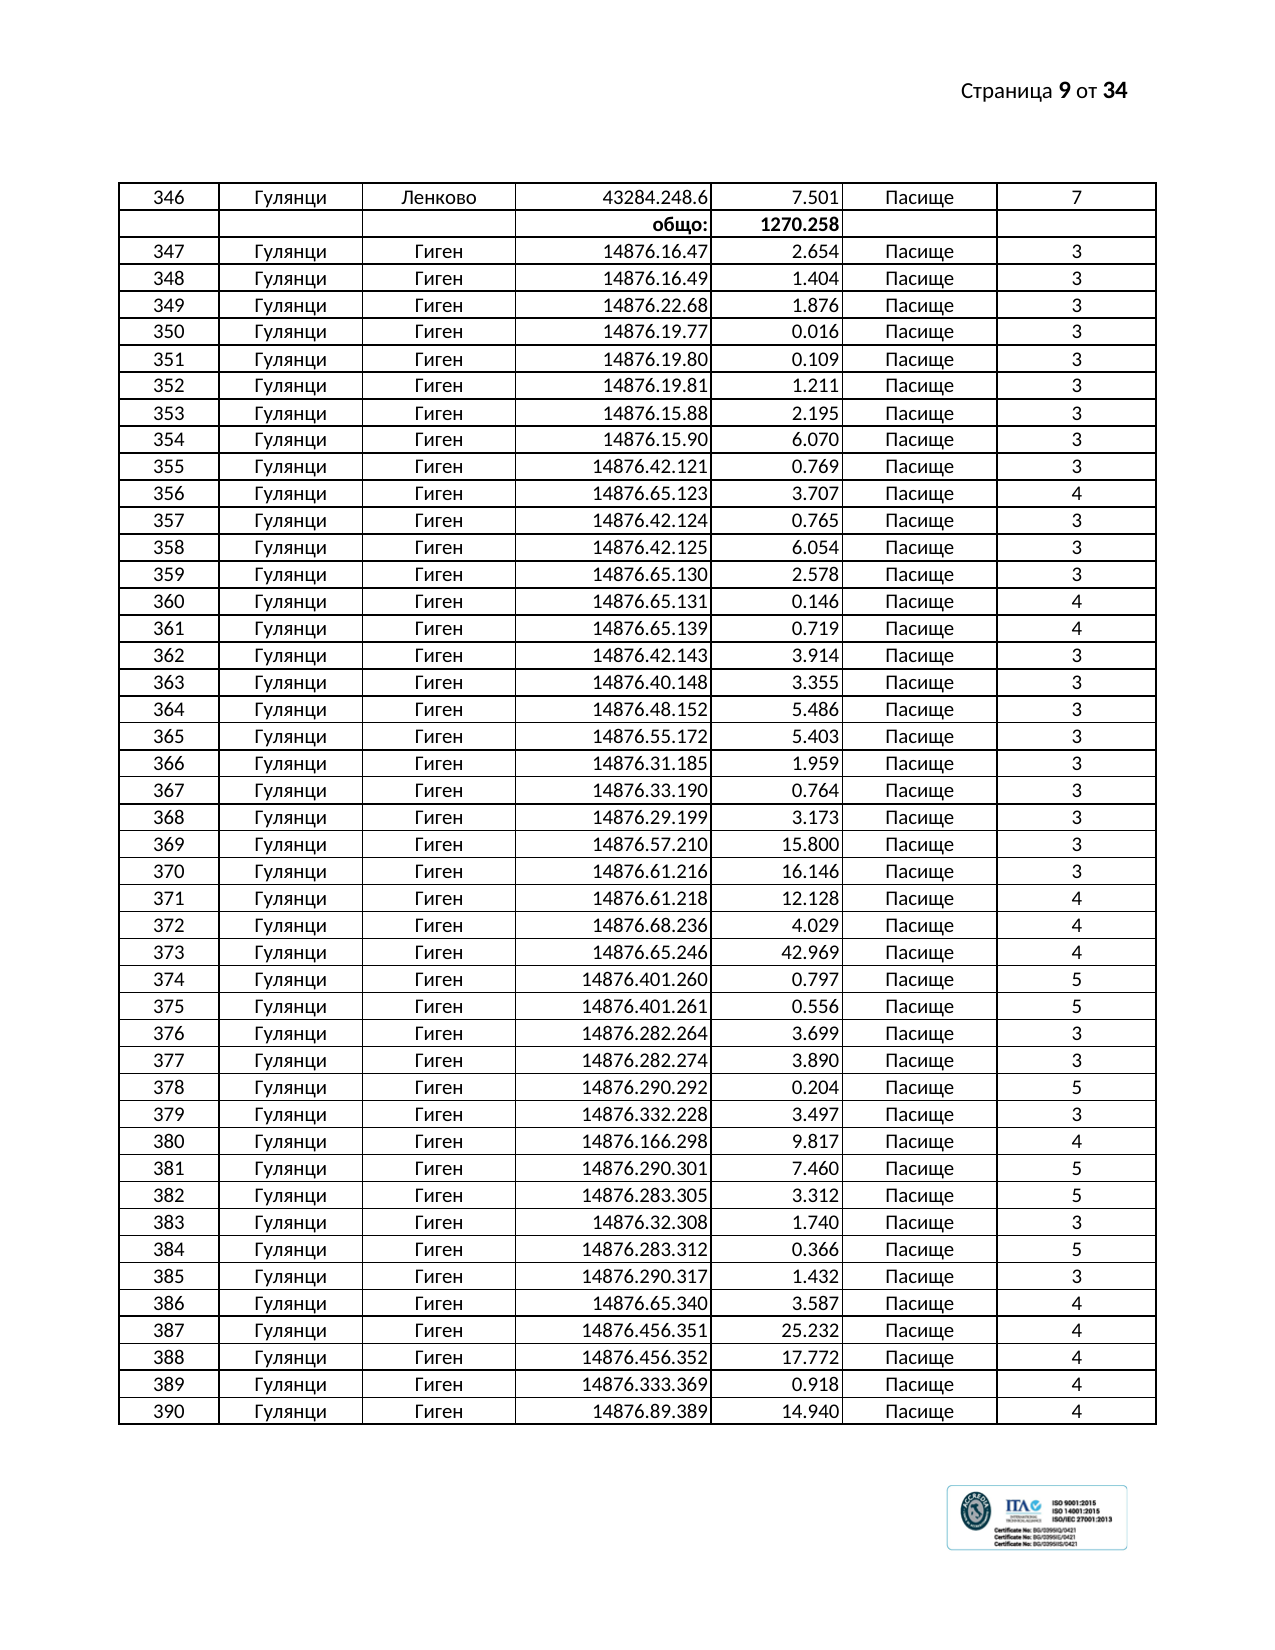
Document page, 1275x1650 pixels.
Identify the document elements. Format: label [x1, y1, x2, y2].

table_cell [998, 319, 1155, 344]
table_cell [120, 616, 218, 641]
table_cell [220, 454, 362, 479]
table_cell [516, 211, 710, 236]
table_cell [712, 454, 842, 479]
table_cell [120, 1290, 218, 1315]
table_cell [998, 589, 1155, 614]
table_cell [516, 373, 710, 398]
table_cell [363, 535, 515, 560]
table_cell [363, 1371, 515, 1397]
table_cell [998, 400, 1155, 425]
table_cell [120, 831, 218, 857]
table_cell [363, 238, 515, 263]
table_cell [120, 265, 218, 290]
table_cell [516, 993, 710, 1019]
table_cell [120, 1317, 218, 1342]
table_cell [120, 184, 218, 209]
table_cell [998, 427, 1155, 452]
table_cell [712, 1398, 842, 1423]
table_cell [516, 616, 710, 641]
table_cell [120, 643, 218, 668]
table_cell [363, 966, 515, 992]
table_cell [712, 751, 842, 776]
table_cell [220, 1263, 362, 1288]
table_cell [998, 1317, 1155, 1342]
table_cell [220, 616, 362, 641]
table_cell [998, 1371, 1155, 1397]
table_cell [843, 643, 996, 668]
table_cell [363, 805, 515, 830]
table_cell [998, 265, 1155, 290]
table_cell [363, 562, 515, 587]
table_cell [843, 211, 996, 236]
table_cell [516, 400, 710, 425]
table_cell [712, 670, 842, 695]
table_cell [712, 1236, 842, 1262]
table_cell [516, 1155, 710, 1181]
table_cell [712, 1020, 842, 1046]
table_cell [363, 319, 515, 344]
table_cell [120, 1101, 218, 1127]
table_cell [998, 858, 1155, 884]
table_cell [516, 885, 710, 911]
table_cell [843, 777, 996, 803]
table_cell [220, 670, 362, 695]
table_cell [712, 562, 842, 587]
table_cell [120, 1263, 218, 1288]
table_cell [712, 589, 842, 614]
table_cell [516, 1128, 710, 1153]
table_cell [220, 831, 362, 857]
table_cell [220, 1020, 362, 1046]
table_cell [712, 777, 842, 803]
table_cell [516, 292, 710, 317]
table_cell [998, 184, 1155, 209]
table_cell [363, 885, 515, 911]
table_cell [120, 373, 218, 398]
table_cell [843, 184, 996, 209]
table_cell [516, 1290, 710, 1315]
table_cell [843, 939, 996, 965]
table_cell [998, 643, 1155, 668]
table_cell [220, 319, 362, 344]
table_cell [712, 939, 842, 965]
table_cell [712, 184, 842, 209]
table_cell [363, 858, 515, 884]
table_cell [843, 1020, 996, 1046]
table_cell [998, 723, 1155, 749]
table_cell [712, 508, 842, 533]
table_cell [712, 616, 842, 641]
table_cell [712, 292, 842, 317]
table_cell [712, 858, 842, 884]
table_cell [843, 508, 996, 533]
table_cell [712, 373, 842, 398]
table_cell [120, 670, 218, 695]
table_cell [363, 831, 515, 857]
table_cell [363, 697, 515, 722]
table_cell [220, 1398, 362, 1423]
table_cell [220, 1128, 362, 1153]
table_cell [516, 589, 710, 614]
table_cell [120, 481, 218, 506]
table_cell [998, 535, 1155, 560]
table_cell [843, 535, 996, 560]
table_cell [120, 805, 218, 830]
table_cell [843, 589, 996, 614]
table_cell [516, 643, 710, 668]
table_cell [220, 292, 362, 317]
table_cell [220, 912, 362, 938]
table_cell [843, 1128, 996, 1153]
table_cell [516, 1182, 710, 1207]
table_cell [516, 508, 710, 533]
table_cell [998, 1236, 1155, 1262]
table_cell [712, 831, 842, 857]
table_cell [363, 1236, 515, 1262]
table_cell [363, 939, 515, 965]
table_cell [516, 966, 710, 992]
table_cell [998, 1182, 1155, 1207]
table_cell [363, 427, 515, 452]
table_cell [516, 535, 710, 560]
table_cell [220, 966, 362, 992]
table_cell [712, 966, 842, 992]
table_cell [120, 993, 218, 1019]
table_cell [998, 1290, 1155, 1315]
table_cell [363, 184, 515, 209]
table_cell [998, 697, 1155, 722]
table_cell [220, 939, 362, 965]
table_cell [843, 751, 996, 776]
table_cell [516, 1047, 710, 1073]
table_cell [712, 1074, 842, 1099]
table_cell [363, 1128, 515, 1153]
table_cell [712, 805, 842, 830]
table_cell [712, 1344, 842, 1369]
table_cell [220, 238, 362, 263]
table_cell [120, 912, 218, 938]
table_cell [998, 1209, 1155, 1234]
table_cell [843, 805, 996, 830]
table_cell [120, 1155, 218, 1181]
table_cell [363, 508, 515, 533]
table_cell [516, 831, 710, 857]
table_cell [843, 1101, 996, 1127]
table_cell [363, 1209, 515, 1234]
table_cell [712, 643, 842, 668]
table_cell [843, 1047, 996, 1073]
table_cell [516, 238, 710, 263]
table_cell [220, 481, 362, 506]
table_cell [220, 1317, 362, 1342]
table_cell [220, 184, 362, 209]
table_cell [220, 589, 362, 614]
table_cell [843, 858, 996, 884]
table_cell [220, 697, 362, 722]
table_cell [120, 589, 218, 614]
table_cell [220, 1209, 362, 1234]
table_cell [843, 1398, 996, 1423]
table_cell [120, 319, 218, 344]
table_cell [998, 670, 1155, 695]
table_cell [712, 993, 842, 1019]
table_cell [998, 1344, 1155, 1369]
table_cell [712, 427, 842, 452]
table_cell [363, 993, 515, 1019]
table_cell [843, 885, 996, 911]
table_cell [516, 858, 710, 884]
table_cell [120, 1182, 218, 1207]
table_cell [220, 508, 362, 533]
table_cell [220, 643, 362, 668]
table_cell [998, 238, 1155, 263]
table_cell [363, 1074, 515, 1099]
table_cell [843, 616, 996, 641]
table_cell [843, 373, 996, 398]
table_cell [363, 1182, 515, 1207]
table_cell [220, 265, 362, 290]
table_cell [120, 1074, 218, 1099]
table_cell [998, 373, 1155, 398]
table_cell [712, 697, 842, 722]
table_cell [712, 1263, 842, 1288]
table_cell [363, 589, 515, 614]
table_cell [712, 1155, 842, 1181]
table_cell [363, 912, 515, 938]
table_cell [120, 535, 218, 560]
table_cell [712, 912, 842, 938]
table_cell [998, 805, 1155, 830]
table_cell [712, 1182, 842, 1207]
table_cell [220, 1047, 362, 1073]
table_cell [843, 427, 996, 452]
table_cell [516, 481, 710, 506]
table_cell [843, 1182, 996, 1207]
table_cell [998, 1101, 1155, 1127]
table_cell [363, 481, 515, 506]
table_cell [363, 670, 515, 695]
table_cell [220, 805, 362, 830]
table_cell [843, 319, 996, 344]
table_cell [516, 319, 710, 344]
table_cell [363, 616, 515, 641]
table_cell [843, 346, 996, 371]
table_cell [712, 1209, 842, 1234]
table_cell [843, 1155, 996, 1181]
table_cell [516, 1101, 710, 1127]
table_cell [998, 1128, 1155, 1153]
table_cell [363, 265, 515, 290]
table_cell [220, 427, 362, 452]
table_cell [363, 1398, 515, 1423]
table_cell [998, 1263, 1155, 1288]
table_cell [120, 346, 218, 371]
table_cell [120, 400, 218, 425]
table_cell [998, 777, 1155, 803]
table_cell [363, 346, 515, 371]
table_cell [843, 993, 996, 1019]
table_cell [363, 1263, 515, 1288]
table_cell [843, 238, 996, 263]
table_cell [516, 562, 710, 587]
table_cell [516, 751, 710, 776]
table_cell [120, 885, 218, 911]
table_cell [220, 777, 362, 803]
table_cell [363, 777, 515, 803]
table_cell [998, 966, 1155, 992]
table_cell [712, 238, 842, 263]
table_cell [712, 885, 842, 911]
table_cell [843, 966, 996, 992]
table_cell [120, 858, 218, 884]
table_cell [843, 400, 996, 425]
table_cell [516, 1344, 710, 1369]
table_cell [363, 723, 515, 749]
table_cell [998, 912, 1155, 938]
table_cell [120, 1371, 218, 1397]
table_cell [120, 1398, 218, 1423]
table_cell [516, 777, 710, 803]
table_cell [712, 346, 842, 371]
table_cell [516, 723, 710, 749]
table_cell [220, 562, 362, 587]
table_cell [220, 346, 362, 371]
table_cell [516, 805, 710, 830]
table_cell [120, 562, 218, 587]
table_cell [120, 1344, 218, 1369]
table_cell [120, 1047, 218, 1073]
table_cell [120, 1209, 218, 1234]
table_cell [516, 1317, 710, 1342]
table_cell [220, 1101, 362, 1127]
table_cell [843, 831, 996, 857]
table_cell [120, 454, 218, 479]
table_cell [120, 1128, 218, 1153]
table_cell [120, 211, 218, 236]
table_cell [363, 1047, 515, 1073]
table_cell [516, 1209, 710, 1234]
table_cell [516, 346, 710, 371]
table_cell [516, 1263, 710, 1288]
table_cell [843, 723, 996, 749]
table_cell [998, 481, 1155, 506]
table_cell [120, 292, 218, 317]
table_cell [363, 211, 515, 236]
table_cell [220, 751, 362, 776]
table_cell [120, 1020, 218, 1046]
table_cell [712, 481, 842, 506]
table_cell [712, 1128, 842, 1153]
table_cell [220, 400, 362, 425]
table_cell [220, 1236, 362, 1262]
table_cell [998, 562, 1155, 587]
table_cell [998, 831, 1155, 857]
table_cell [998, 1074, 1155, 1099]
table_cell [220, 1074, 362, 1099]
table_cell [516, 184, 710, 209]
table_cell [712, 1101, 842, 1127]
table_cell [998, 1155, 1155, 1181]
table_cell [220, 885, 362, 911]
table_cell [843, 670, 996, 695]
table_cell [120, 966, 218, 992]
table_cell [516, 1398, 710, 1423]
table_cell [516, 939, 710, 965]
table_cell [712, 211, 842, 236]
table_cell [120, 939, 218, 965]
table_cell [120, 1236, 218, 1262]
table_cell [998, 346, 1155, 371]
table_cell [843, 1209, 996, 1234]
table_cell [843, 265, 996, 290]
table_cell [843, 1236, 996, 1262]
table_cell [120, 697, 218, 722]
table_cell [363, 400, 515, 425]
picture [944, 1485, 1128, 1552]
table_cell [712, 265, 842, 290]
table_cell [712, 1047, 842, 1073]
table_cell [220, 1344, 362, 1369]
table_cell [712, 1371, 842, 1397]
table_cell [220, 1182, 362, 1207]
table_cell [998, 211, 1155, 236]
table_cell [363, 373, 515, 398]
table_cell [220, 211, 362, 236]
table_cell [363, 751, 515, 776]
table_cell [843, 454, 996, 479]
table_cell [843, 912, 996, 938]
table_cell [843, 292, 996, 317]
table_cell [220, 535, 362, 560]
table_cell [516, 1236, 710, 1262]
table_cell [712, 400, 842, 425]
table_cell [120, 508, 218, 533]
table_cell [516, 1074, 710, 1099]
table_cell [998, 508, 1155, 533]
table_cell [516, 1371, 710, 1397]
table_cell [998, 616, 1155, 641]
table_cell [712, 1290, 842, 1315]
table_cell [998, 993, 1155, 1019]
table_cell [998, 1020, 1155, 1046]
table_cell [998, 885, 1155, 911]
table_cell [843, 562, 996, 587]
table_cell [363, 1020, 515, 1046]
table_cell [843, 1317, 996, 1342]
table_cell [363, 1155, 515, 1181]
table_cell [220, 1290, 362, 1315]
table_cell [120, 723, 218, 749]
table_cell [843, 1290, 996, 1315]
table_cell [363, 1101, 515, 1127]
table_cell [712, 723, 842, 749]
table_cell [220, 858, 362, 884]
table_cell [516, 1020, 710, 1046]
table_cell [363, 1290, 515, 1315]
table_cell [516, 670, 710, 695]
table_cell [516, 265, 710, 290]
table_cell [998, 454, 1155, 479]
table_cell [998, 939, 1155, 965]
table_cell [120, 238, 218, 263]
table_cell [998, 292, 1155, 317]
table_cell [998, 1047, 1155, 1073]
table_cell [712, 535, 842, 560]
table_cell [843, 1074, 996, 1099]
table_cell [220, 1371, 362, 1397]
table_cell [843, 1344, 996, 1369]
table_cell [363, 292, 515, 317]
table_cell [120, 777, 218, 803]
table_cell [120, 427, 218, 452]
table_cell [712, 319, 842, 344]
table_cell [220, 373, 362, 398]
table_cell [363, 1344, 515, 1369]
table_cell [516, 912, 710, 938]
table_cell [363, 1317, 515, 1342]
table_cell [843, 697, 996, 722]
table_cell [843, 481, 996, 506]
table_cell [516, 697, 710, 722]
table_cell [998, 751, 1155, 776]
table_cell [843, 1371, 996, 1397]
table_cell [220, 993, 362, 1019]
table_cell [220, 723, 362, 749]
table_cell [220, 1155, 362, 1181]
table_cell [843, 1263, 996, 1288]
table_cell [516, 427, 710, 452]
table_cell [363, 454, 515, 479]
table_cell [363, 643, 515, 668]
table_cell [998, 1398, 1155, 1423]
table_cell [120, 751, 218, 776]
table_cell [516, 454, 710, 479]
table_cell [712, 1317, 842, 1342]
